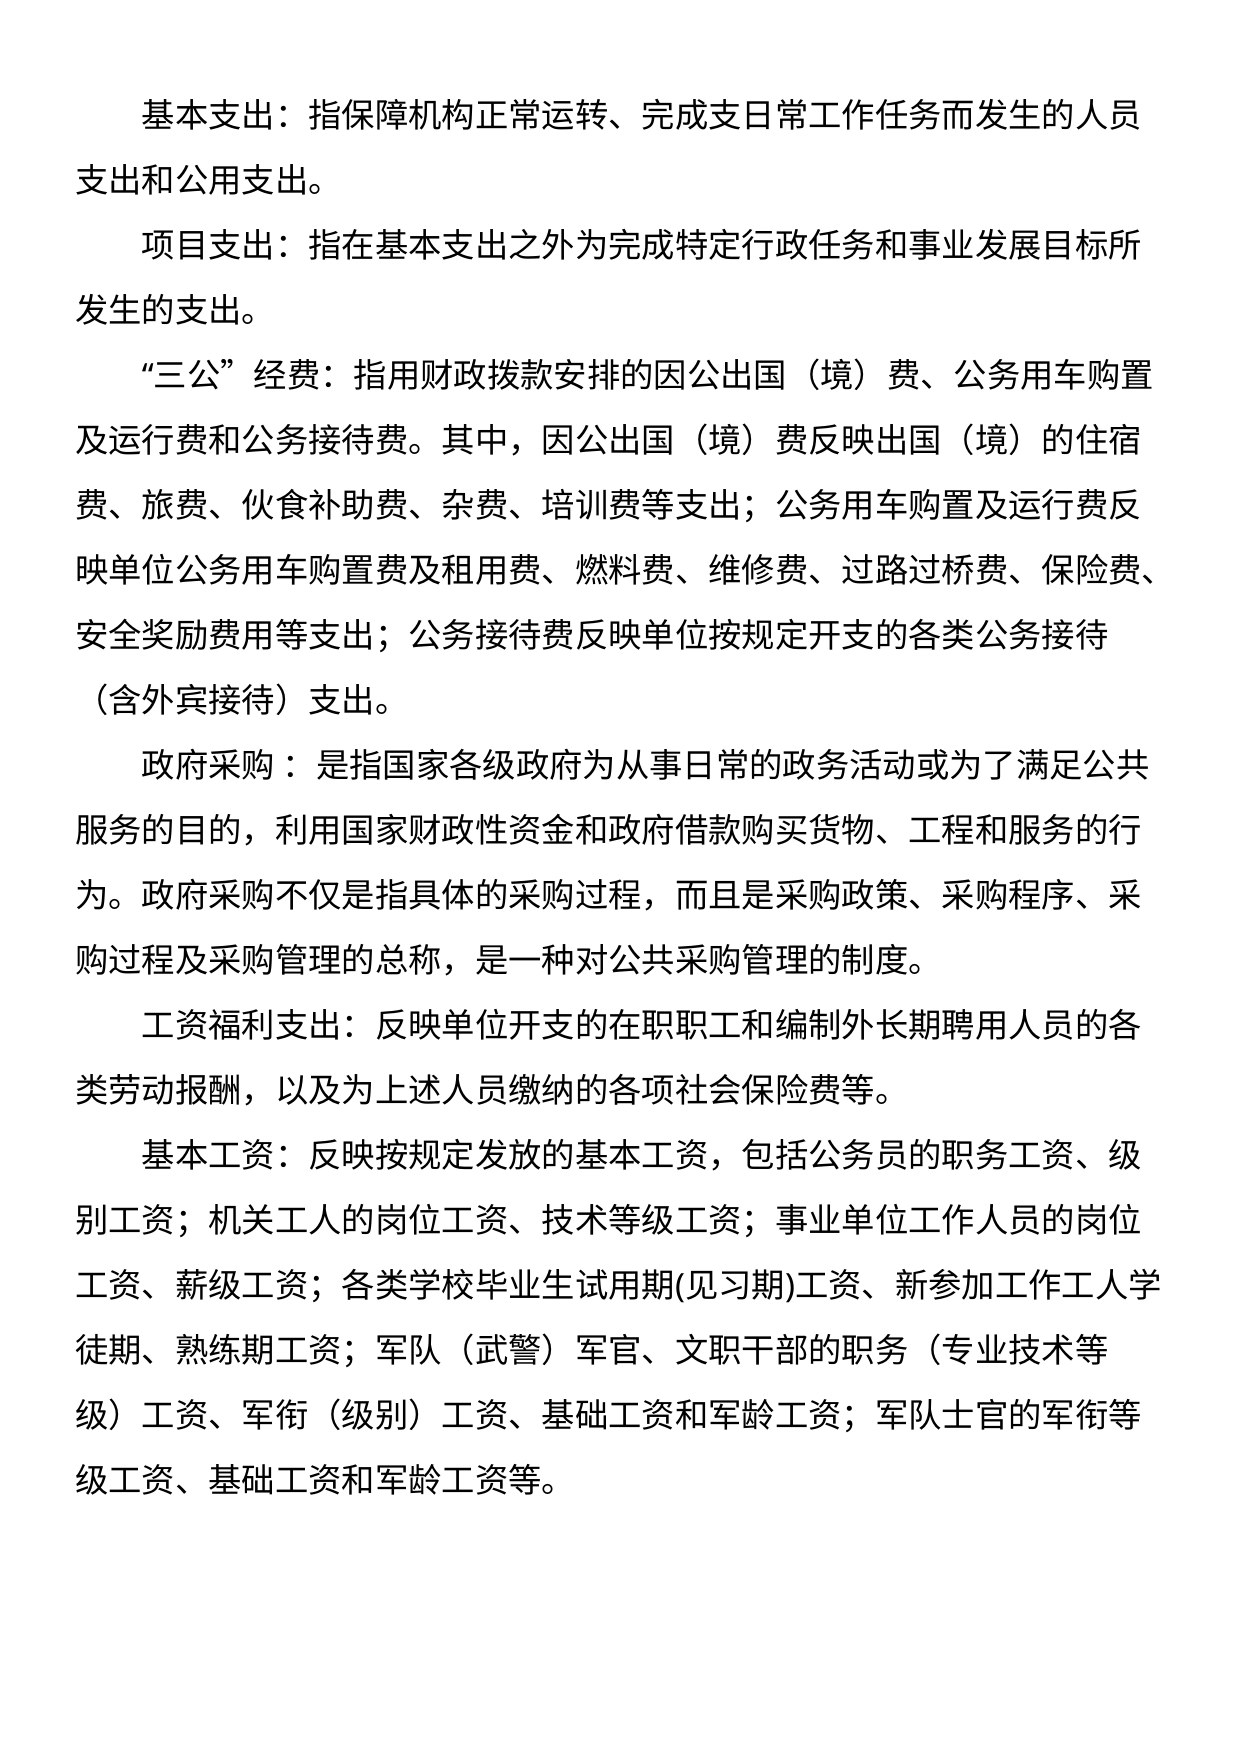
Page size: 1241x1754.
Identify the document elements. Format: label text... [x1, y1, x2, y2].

text 政府采购 ：是指国家各级政府为从事日常的政务活动或为了满足公共服务的目的，利用国家财政性资金和政府借款购买货物、工程和服务的行为。政府采购不仅是指具体的采购过程，而且是采购政策、采购程序、采购过程及采购管理的总称，是一种对公共采购管理的制度。 [75, 731, 1165, 991]
text 工资福利支出：反映单位开支的在职职工和编制外长期聘用人员的各类劳动报酬，以及为上述人员缴纳的各项社会保险费等。 [75, 991, 1165, 1121]
text “三公”经费：指用财政拨款安排的因公出国（境）费、公务用车购置及运行费和公务接待费。其中，因公出国（境）费反映出国（境）的住宿费、旅费、伙食补助费、杂费、培训费等支出；公务用车购置及运行费反映单位公务用车购置费及租用费、燃料费、维修费、过路过桥费、保险费、安全奖励费用等支出；公务接待费反映单位按规定开支的各类公务接待（含外宾接待）支出。 [75, 341, 1165, 731]
text 基本工资：反映按规定发放的基本工资，包括公务员的职务工资、级别工资；机关工人的岗位工资、技术等级工资；事业单位工作人员的岗位工资、薪级工资；各类学校毕业生试用期(见习期)工资、新参加工作工人学徒期、熟练期工资；军队（武警）军官、文职干部的职务（专业技术等级）工资、军衔（级别）工资、基础工资和军龄工资；军队士官的军衔等级工资、基础工资和军龄工资等。 [75, 1121, 1165, 1511]
text 项目支出：指在基本支出之外为完成特定行政任务和事业发展目标所发生的支出。 [75, 211, 1165, 341]
text 基本支出：指保障机构正常运转、完成支日常工作任务而发生的人员支出和公用支出。 [75, 81, 1165, 211]
